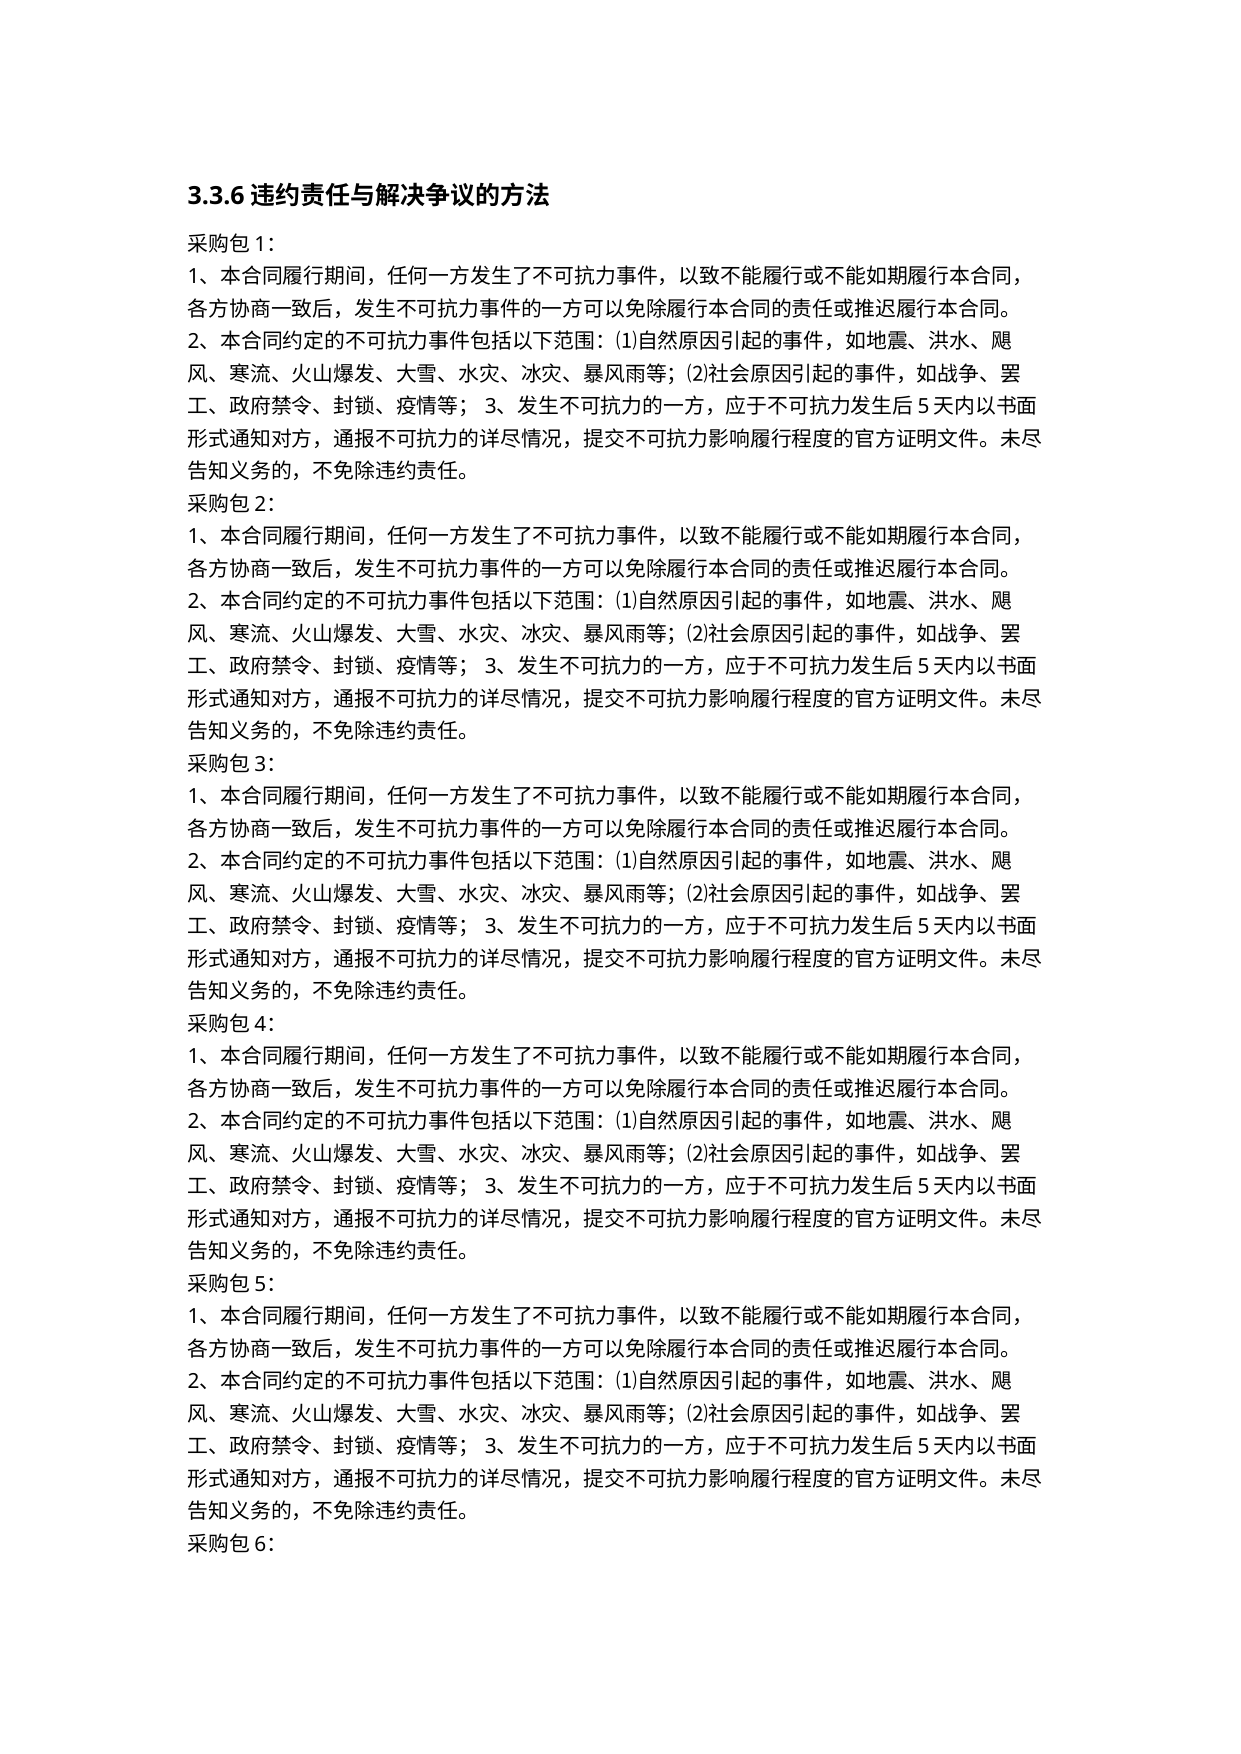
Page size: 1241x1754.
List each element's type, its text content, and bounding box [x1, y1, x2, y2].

text 采购包3： [187, 747, 1053, 779]
text 采购包2： [187, 487, 1053, 519]
text 采购包6： [187, 1527, 1053, 1559]
text 采购包1： [187, 227, 1053, 259]
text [187, 1299, 1053, 1527]
text 采购包5： [187, 1267, 1053, 1299]
text 采购包4： [187, 1007, 1053, 1039]
text 3.3.6违约责任与解决争议的方法 [187, 162, 1053, 227]
